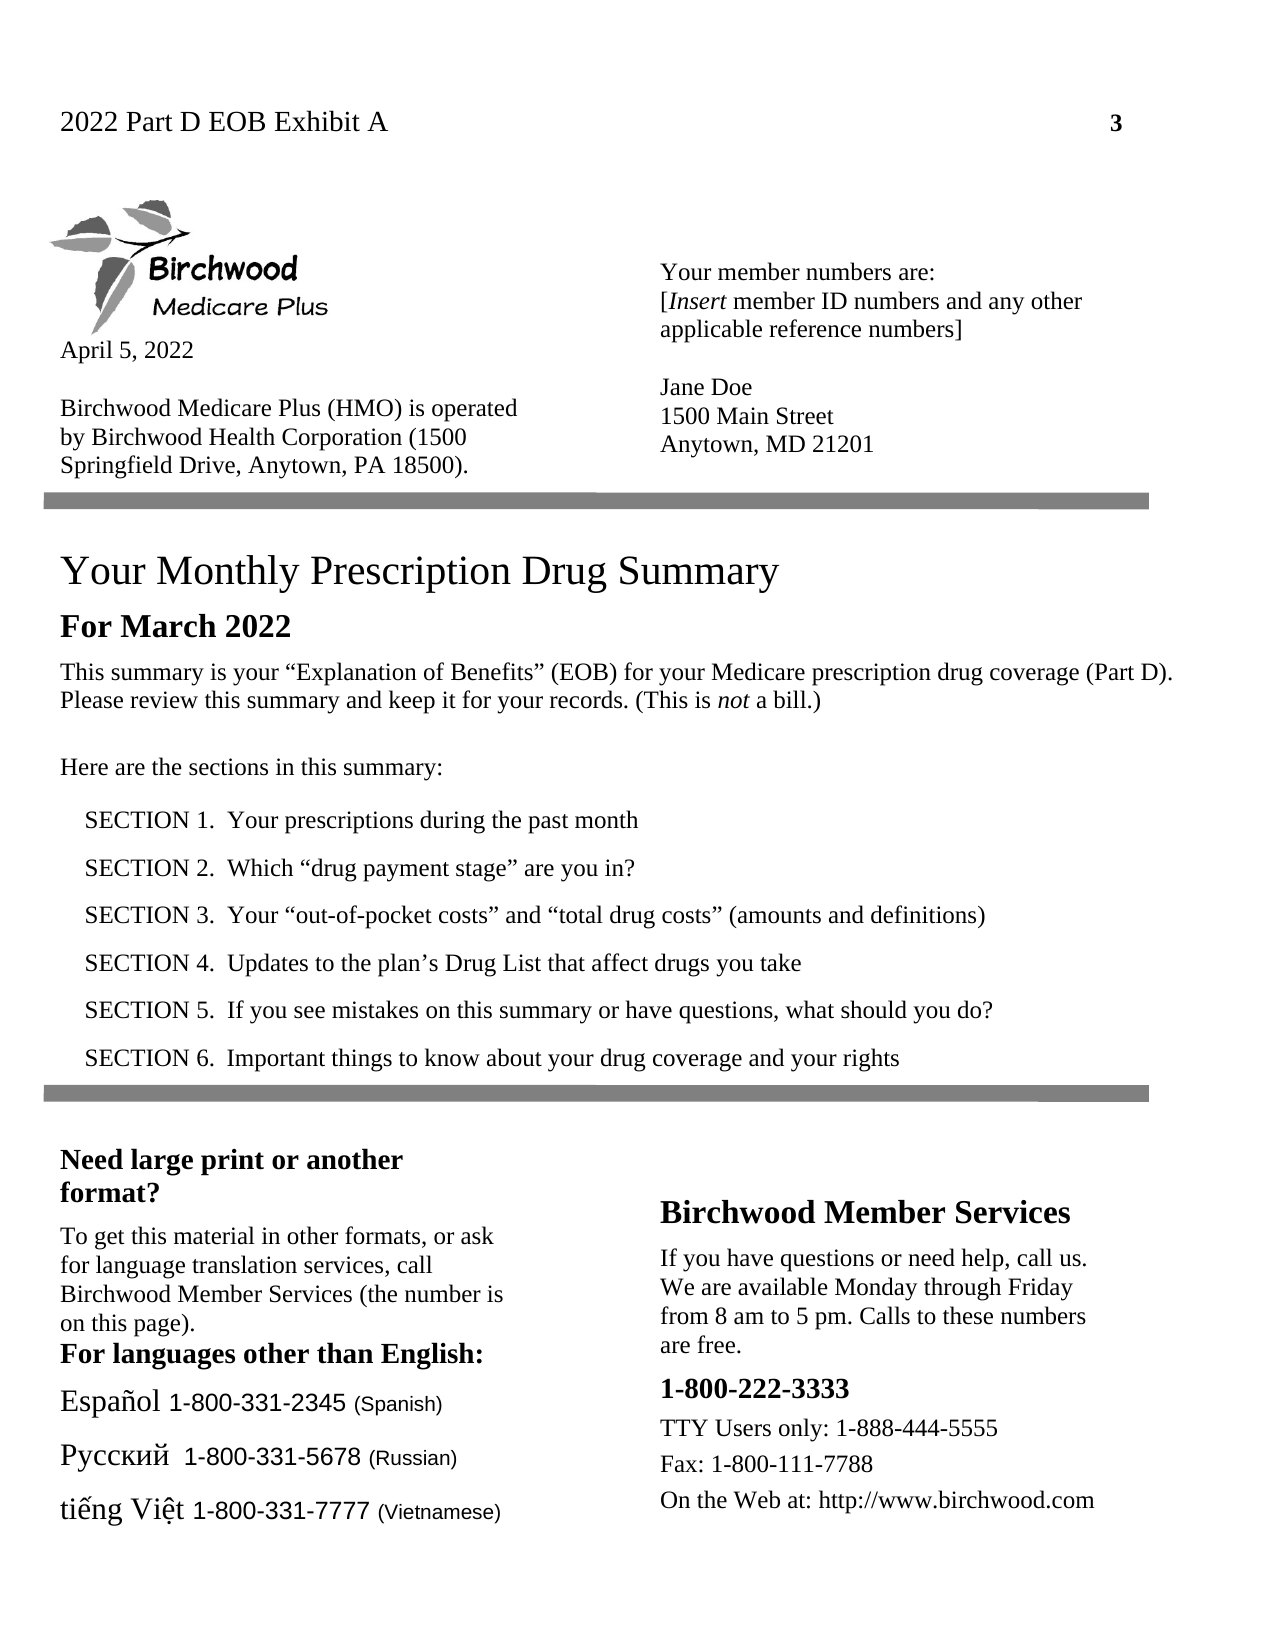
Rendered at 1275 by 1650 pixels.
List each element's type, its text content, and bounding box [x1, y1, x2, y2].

picture [46, 200, 333, 336]
text This summary is your “Explanation of Benefits” (EOB) for your Medicare prescription drug coverage (Part D). Please review this summary and keep it for your records. (This is not a bill.) [60, 657, 1185, 714]
text SECTION 6. Important things to know about your drug coverage and your rights [60, 1043, 1186, 1072]
text Anytown, MD 21201 [660, 429, 1121, 458]
text If you have questions or need help, call us. We are available Monday through Friday from 8 am to 5 pm. Calls to these numbers are free. [660, 1243, 1121, 1358]
text [Insert member ID numbers and any other applicable reference numbers] [660, 286, 1121, 343]
text Fax: 1-800-111-7788 [660, 1449, 1149, 1477]
text SECTION 4. Updates to the plan’s Drug List that affect drugs you take [60, 948, 1121, 977]
text SECTION 3. Your “out-of-pocket costs” and “total drug costs” (amounts and definitions) [60, 901, 1168, 929]
text Your Monthly Prescription Drug Summary [60, 546, 1206, 593]
text tiếng Việt 1-800-331-7777 (Vietnamese) [60, 1490, 549, 1526]
text Birchwood Member Services [660, 1193, 1186, 1231]
text 1-800-222-3333 [660, 1371, 1149, 1404]
text Need large print or another format? [60, 1142, 427, 1209]
text Jane Doe [660, 372, 1121, 401]
text Your member numbers are: [660, 257, 1121, 286]
text Русский 1-800-331-5678 (Russian) [60, 1436, 521, 1472]
text SECTION 2. Which “drug payment stage” are you in? [60, 853, 1140, 882]
text TTY Users only: 1-888-444-5555 [660, 1413, 1149, 1442]
text On the Web at: http://www.birchwood.com [660, 1485, 1149, 1513]
text For languages other than English: [60, 1336, 511, 1370]
text Birchwood Medicare Plus (HMO) is operated by Birchwood Health Corporation (1500 Springfield Drive, Anytown, PA 18500). [60, 393, 521, 479]
text For March 2022 [60, 606, 1185, 644]
text To get this material in other formats, or ask for language translation services, call Birchwood Member Services (the number is on this page). [60, 1221, 521, 1336]
text 1500 Main Street [660, 401, 1121, 429]
text Here are the sections in this summary: [60, 752, 1185, 781]
text Español 1-800-331-2345 (Spanish) [60, 1382, 521, 1418]
text SECTION 5. If you see mistakes on this summary or have questions, what should you do? [60, 996, 1140, 1024]
text SECTION 1. Your prescriptions during the past month [60, 806, 1140, 834]
